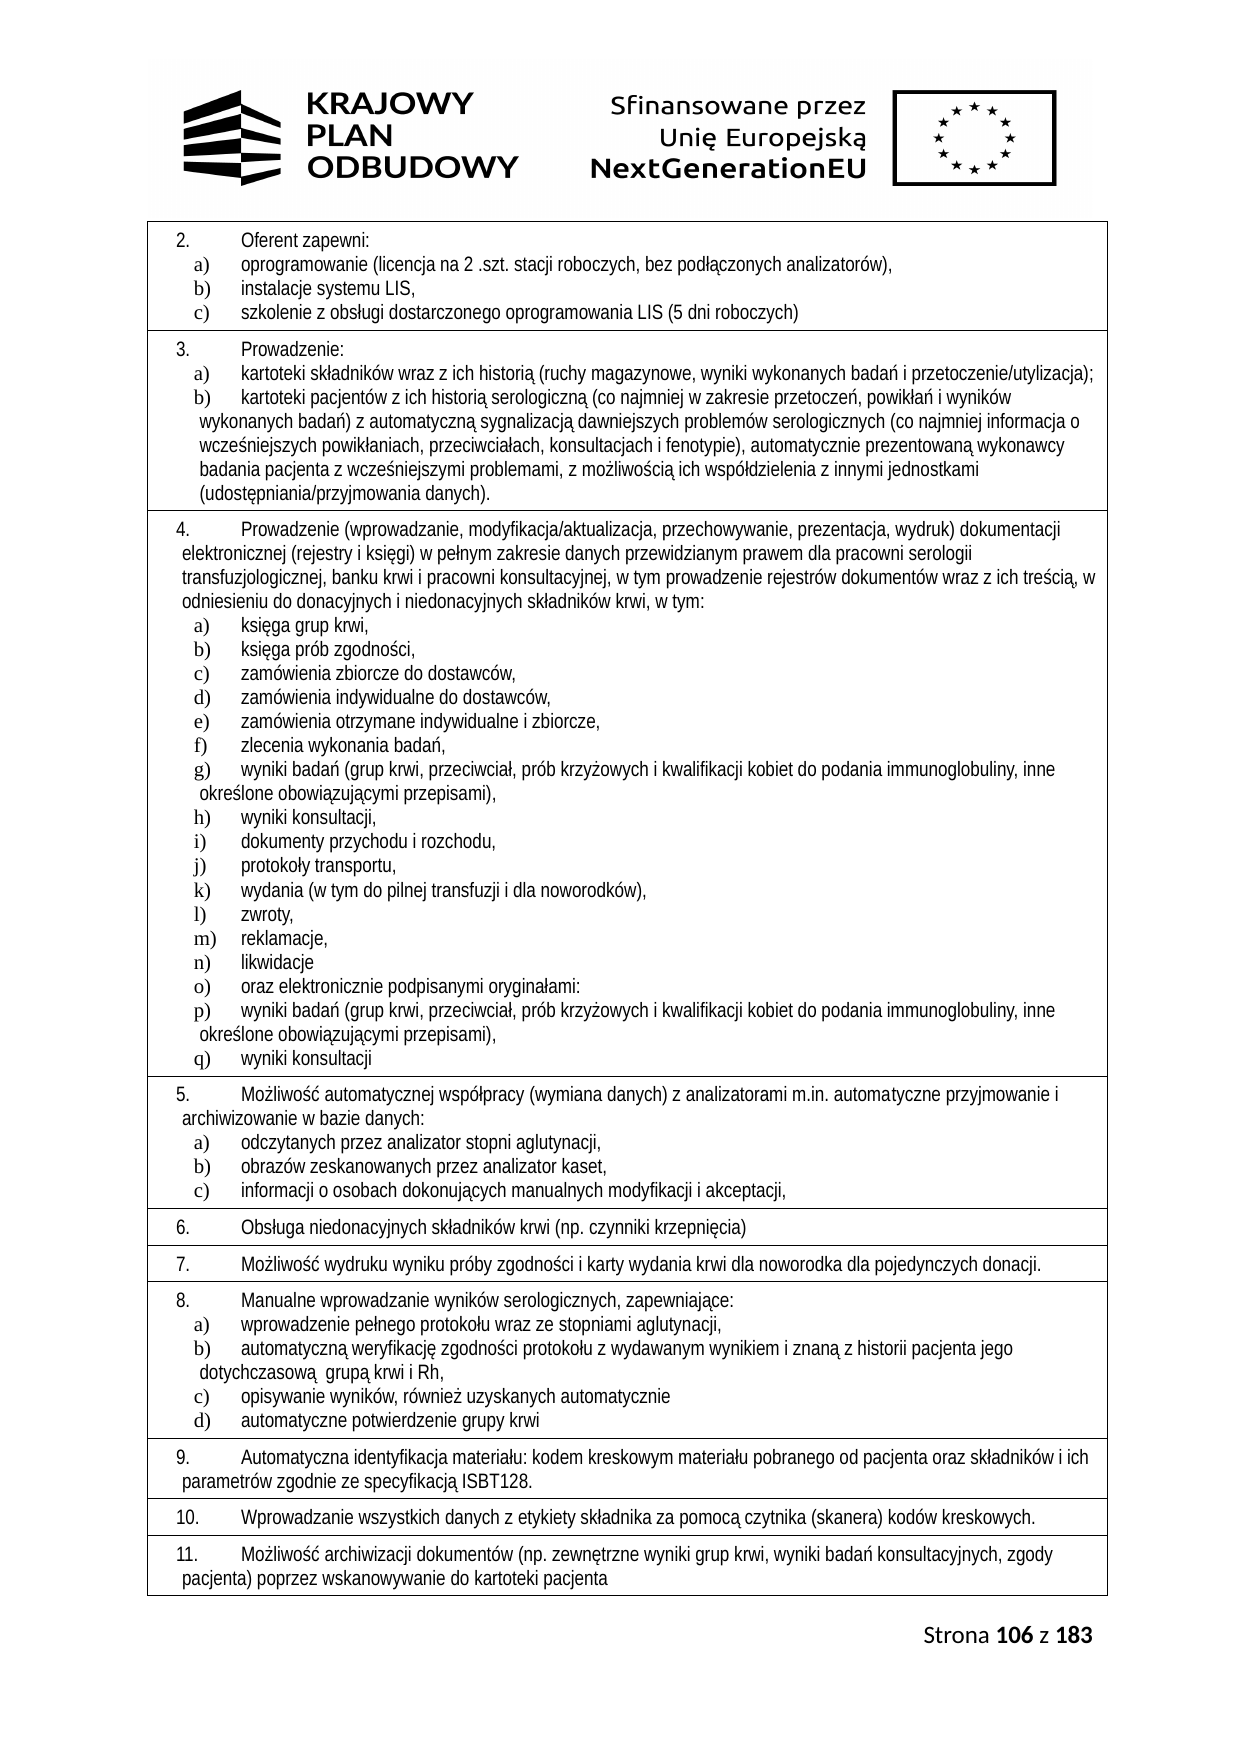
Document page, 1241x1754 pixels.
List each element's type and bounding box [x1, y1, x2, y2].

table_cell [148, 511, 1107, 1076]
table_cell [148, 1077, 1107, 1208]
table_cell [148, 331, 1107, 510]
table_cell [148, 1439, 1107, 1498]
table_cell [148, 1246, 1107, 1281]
picture [147, 59, 1093, 218]
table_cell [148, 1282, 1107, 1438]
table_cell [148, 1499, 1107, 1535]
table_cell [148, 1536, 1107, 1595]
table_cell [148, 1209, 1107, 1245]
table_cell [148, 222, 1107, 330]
